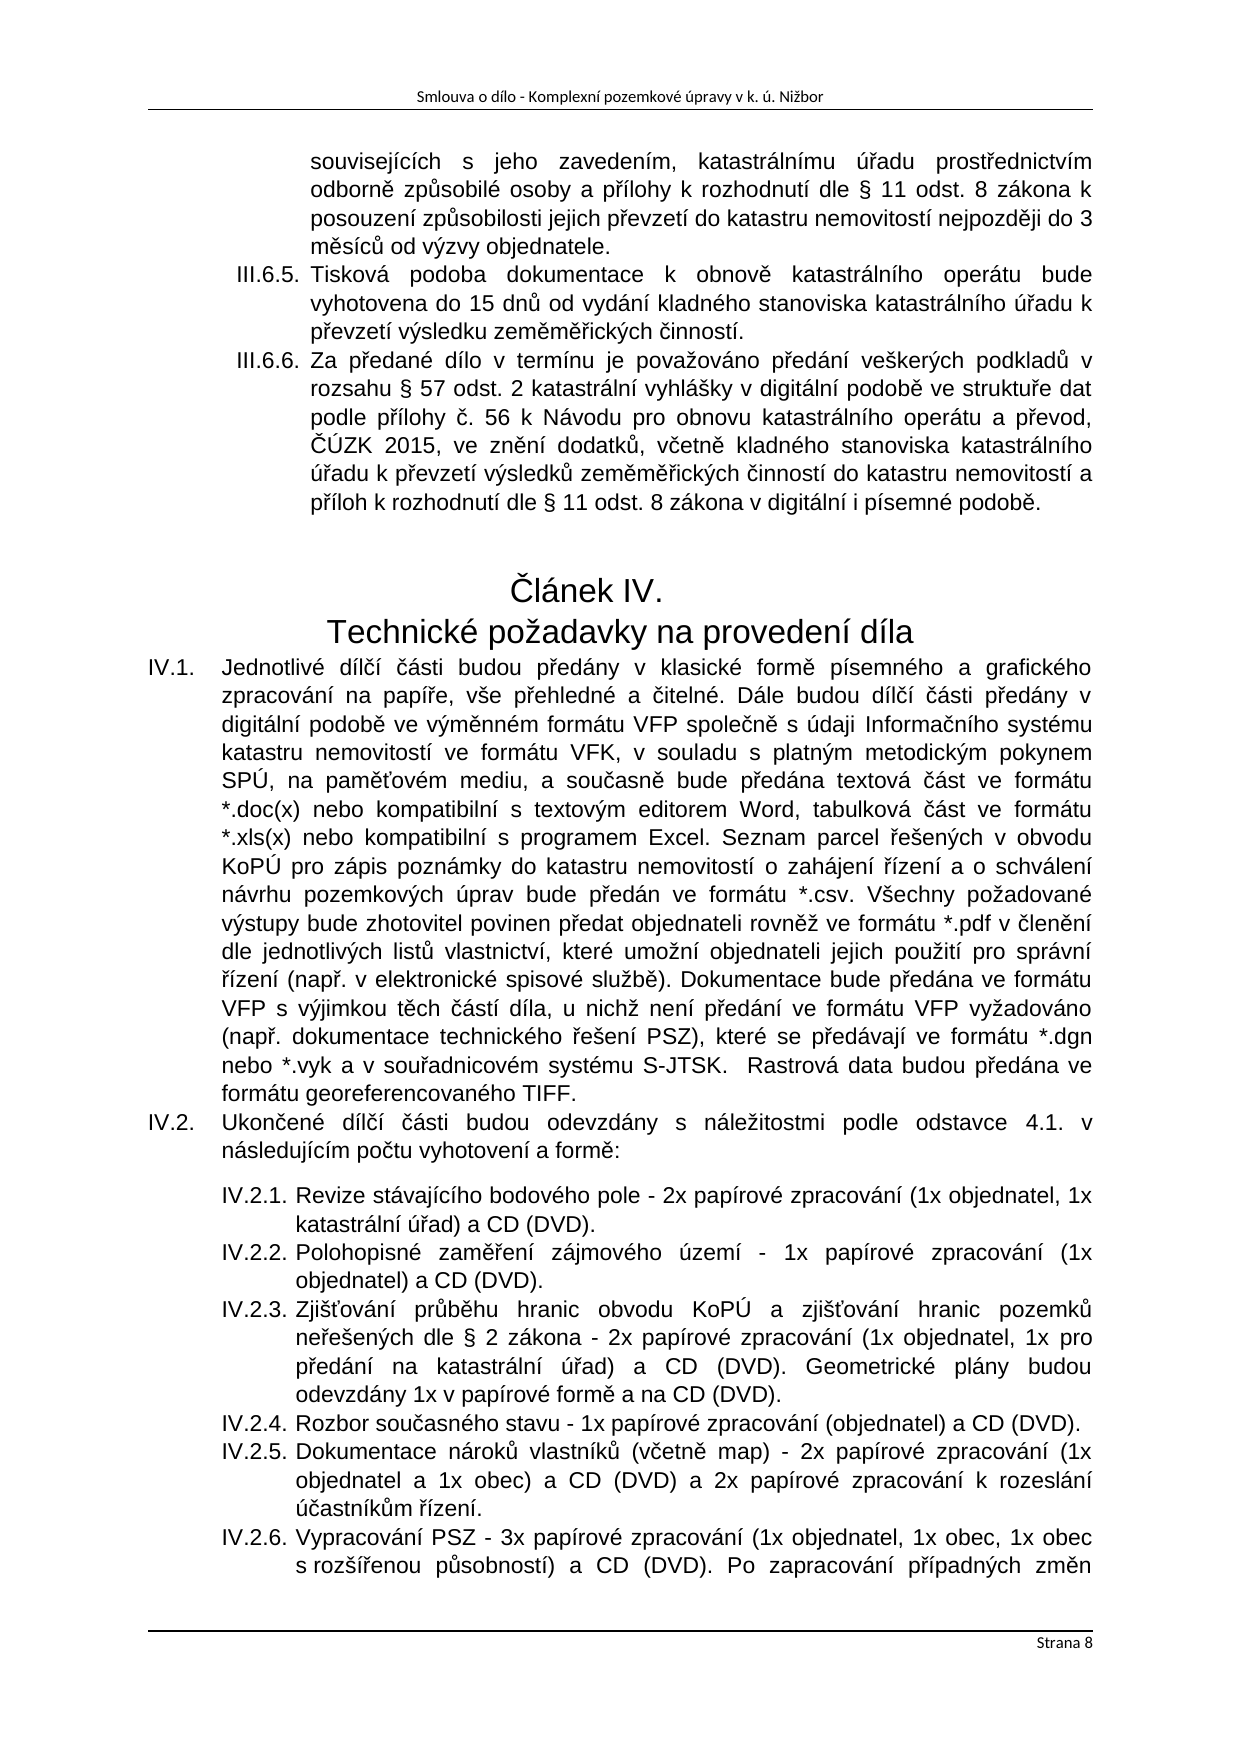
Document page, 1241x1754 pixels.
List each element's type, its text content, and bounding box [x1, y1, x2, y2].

list Ukončené dílčí části budou odevzdány s náležitostmi podle odstavce 4.1. v následujícím počtu vyhotovení a formě: [148, 1109, 1093, 1163]
subtitle Technické požadavky na provedení díla [148, 571, 1093, 651]
text Za předané dílo v termínu je považováno předání veškerých podkladů v rozsahu § 57 odst. 2 katastrální vyhlášky v digitální podobě ve struktuře dat podle přílohy č. 56 k Návodu pro obnovu katastrálního operátu a převod, ČÚZK 2015, ve znění dodatků, včetně kladného stanoviska katastrálního úřadu k převzetí výsledků zeměměřických činností do katastru nemovitostí a příloh k rozhodnutí dle § 11 odst. 8 zákona v digitální i písemné podobě. [236, 347, 1093, 515]
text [236, 148, 1093, 259]
text Dokumentace nároků vlastníků (včetně map) - 2x papírové zpracování (1x objednatel a 1x obec) a CD (DVD) a 2x papírové zpracování k rozeslání účastníkům řízení. [221, 1438, 1093, 1521]
text Polohopisné zaměření zájmového území - 1x papírové zpracování (1x objednatel) a CD (DVD). [221, 1239, 1093, 1294]
text Tisková podoba dokumentace k obnově katastrálního operátu bude vyhotovena do 15 dnů od vydání kladného stanoviska katastrálního úřadu k převzetí výsledku zeměměřických činností. [236, 261, 1093, 344]
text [221, 1523, 1093, 1578]
text Rozbor současného stavu - 1x papírové zpracování (objednatel) a CD (DVD). [221, 1410, 1093, 1436]
list Jednotlivé dílčí části budou předány v klasické formě písemného a grafického zpracování na papíře, vše přehledné a čitelné. Dále budou dílčí části předány v digitální podobě ve výměnném formátu VFP společně s údaji Informačního systému katastru nemovitostí ve formátu VFK, v souladu s platným metodickým pokynem SPÚ, na paměťovém mediu, a současně bude předána textová část ve formátu *.doc(x) nebo kompatibilní s textovým editorem Word, tabulková část ve formátu *.xls(x) nebo kompatibilní s programem Excel. Seznam parcel řešených v obvodu KoPÚ pro zápis poznámky do katastru nemovitostí o zahájení řízení a o schválení návrhu pozemkových úprav bude předán ve formátu *.csv. Všechny požadované výstupy bude zhotovitel povinen předat objednateli rovněž ve formátu *.pdf v členění dle jednotlivých listů vlastnictví, které umožní objednateli jejich použití pro správní řízení (např. v elektronické spisové službě). Dokumentace bude předána ve formátu VFP s výjimkou těch částí díla, u nichž není předání ve formátu VFP vyžadováno (např. dokumentace technického řešení PSZ), které se předávají ve formátu *.dgn nebo *.vyk a v souřadnicovém systému S-JTSK. Rastrová data budou předána ve formátu georeferencovaného TIFF. [148, 654, 1093, 1107]
text Zjišťování průběhu hranic obvodu KoPÚ a zjišťování hranic pozemků neřešených dle § 2 zákona - 2x papírové zpracování (1x objednatel, 1x pro předání na katastrální úřad) a CD (DVD). Geometrické plány budou odevzdány 1x v papírové formě a na CD (DVD). [221, 1296, 1093, 1408]
text Revize stávajícího bodového pole - 2x papírové zpracování (1x objednatel, 1x katastrální úřad) a CD (DVD). [221, 1182, 1093, 1237]
